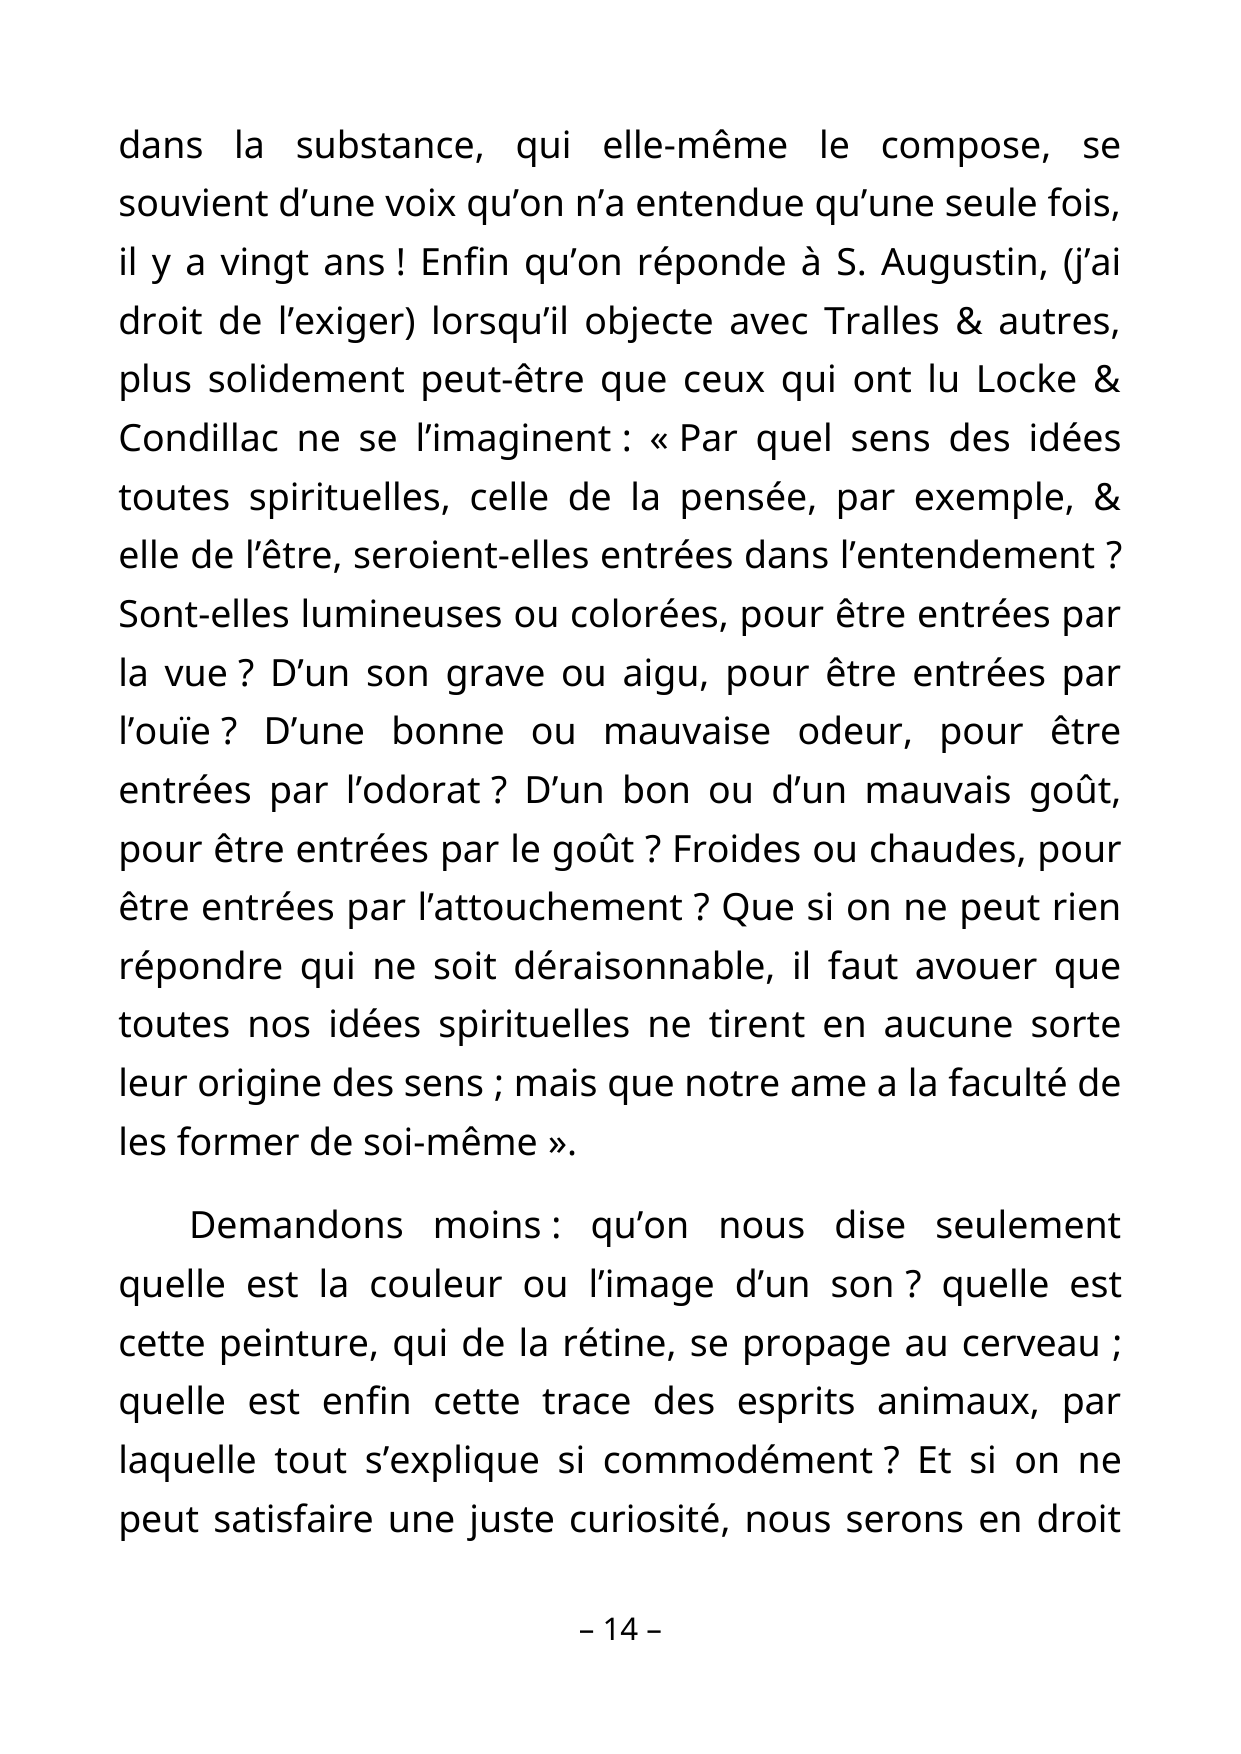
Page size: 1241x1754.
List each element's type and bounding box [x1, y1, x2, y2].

text [118, 118, 1122, 1166]
text [118, 1199, 1122, 1543]
